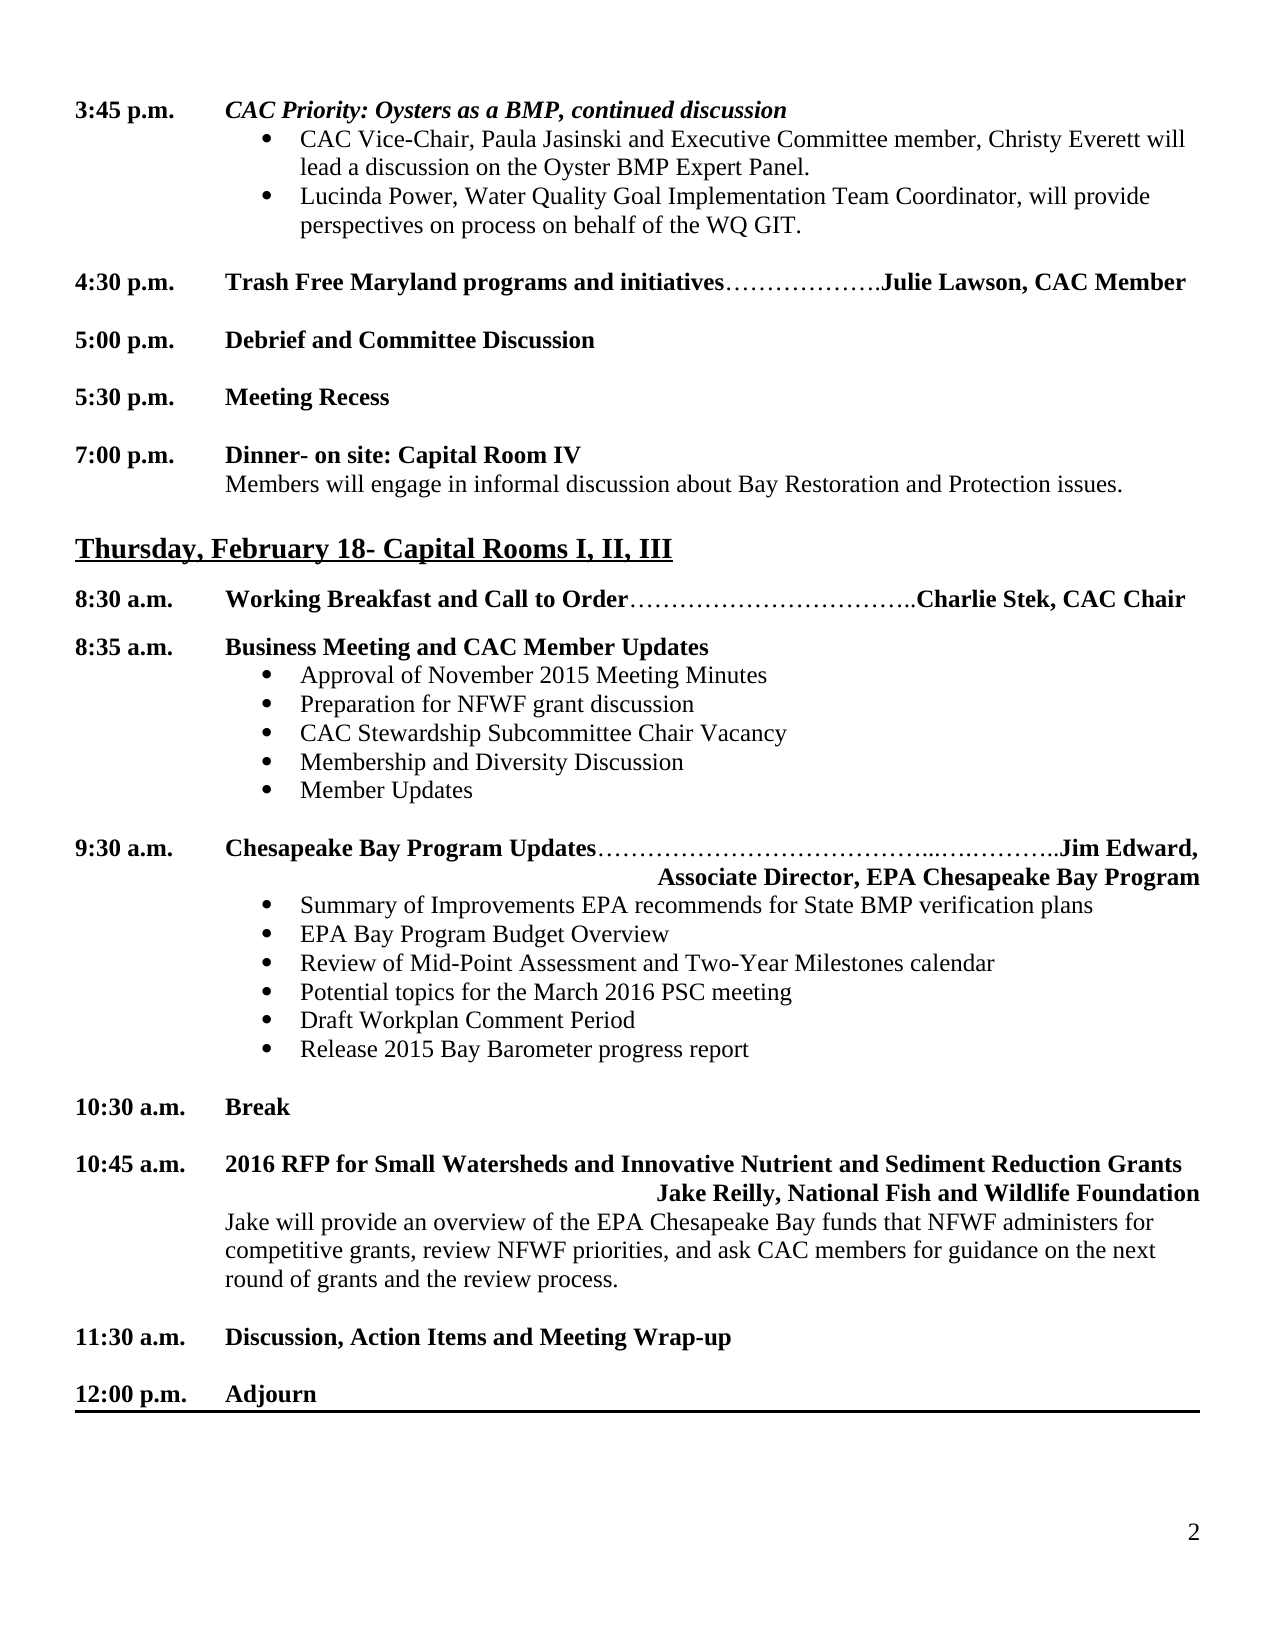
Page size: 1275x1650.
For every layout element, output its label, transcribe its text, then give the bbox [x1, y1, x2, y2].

text Jake Reilly, National Fish and Wildlife Foundation [75, 1178, 1200, 1207]
list Summary of Improvements EPA recommends for State BMP verification plans [262, 890, 1200, 919]
text 11:30 a.m. Discussion, Action Items and Meeting Wrap-up [75, 1322, 1200, 1350]
text 12:00 p.m. Adjourn [75, 1379, 1200, 1410]
text Members will engage in informal discussion about Bay Restoration and Protection issues. [225, 469, 1200, 497]
text 3:45 p.m. CAC Priority: Oysters as a BMP, continued discussion [75, 95, 1200, 124]
text 9:30 a.m. Chesapeake Bay Program Updates…………………………………...….………..Jim Edward, [75, 833, 1200, 862]
text Associate Director, EPA Chesapeake Bay Program [75, 862, 1200, 890]
text 10:30 a.m. Break [75, 1092, 1200, 1120]
text 8:30 a.m. Working Breakfast and Call to Order……………………………..Charlie Stek, CAC Chair [75, 584, 1200, 612]
list Lucinda Power, Water Quality Goal Implementation Team Coordinator, will provide perspectives on process on behalf of the WQ GIT. [262, 181, 1200, 239]
list Review of Mid-Point Assessment and Two-Year Milestones calendar [262, 948, 1200, 977]
text Jake will provide an overview of the EPA Chesapeake Bay funds that NFWF administers for competitive grants, review NFWF priorities, and ask CAC members for guidance on the next round of grants and the review process. [225, 1207, 1200, 1293]
list CAC Stewardship Subcommittee Chair Vacancy [262, 718, 1200, 747]
text 5:30 p.m. Meeting Recess [75, 382, 1200, 411]
text Thursday, February 18- Capital Rooms I, II, III [75, 531, 1200, 564]
subtitle 7:00 p.m. Dinner- on site: Capital Room IV [75, 440, 1200, 469]
list Release 2015 Bay Barometer progress report [262, 1034, 1200, 1063]
text 4:30 p.m. Trash Free Maryland programs and initiatives……………….Julie Lawson, CAC Member [75, 267, 1200, 296]
text 8:35 a.m. Business Meeting and CAC Member Updates [75, 632, 1200, 660]
list Approval of November 2015 Meeting Minutes [262, 660, 1200, 689]
list Draft Workplan Comment Period [262, 1005, 1200, 1034]
list Preparation for NFWF grant discussion [262, 689, 1200, 718]
list CAC Vice-Chair, Paula Jasinski and Executive Committee member, Christy Everett will lead a discussion on the Oyster BMP Expert Panel. [262, 124, 1200, 181]
text 10:45 a.m. 2016 RFP for Small Watersheds and Innovative Nutrient and Sediment Reduction Grants [75, 1149, 1200, 1178]
list Membership and Diversity Discussion [262, 747, 1200, 775]
text 5:00 p.m. Debrief and Committee Discussion [75, 325, 1200, 354]
list Member Updates [262, 775, 1200, 804]
list Potential topics for the March 2016 PSC meeting [262, 977, 1200, 1005]
list EPA Bay Program Budget Overview [262, 919, 1200, 948]
